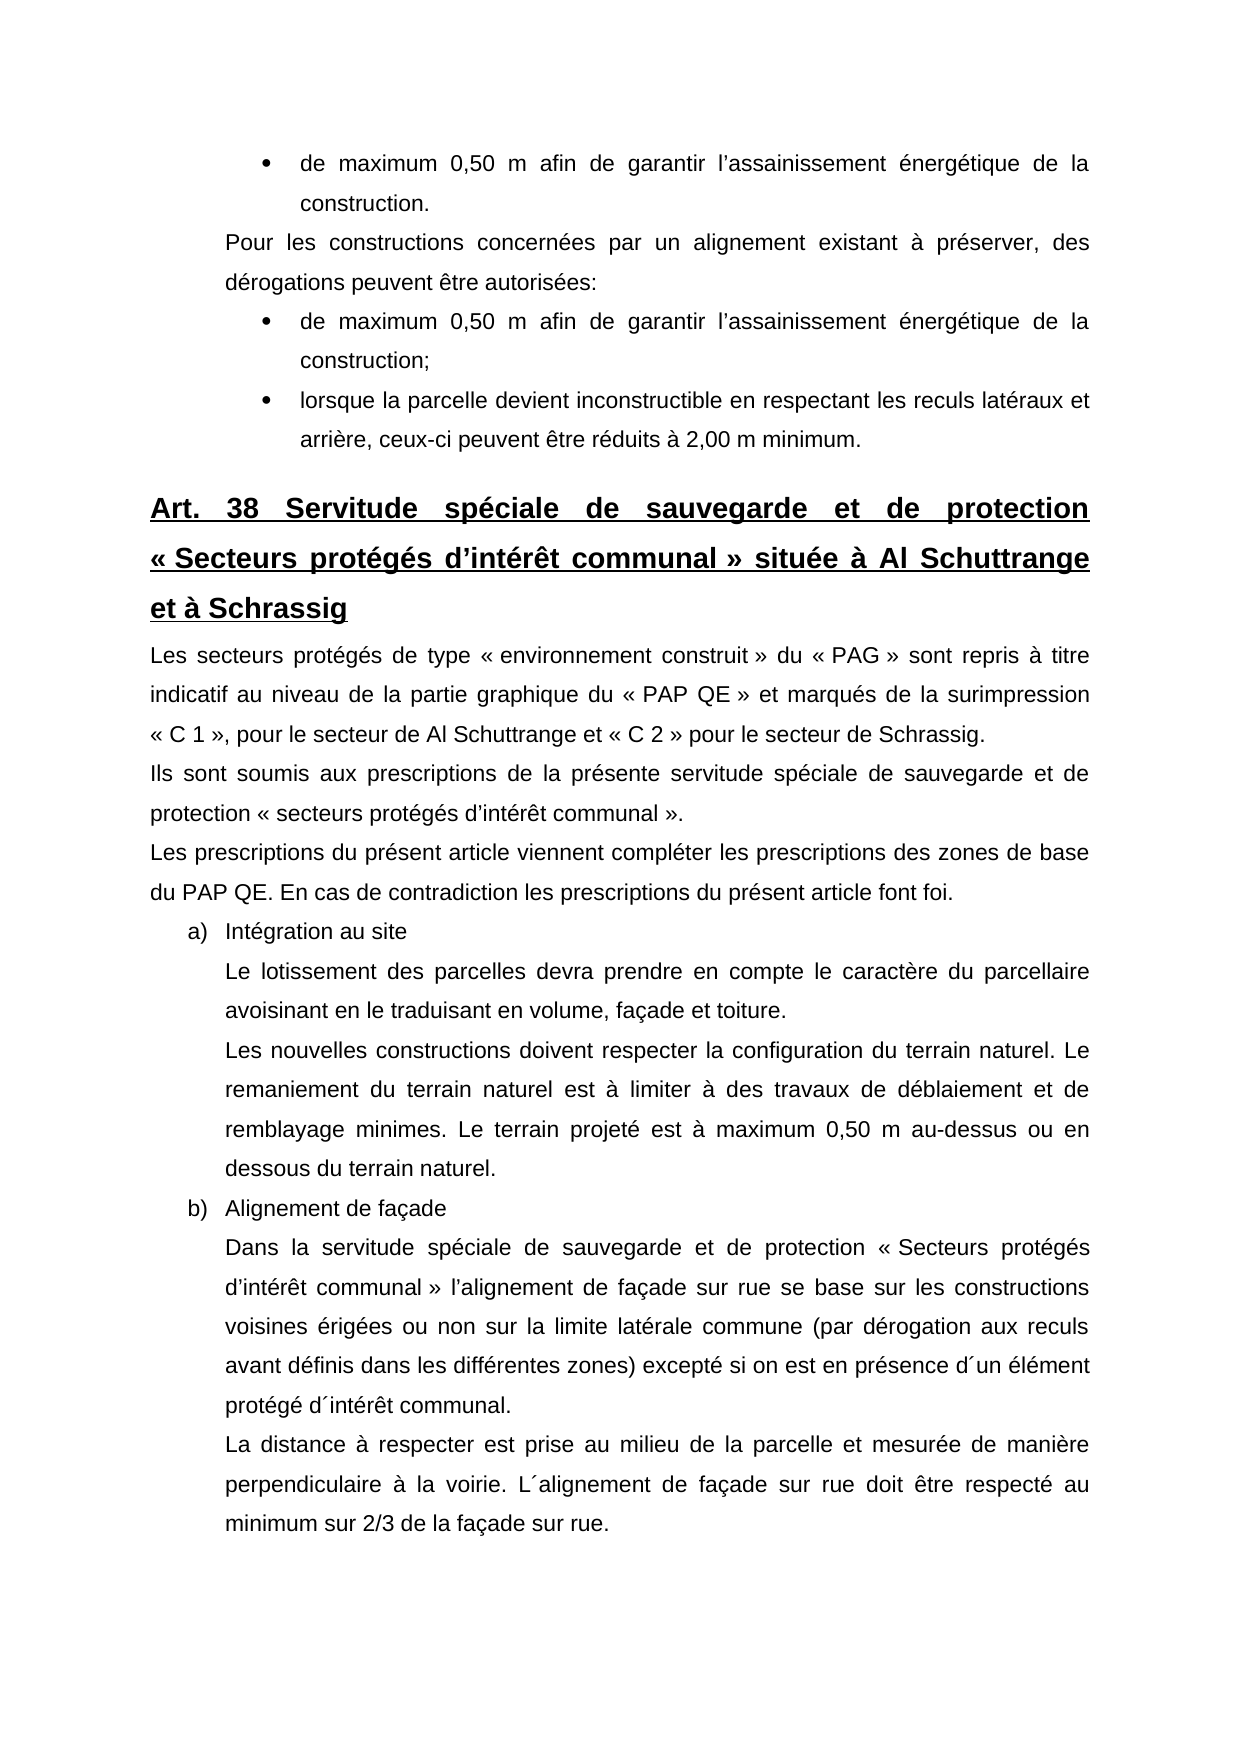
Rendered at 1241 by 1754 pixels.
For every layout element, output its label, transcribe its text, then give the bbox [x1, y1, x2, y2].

text Les prescriptions du présent article viennent compléter les prescriptions des zones de base du PAP QE. En cas de contradiction les prescriptions du présent article font foi. [150, 839, 1090, 905]
list lorsque la parcelle devient inconstructible en respectant les reculs latéraux et arrière, ceux-ci peuvent être réduits à 2,00 m minimum. [262, 387, 1090, 453]
text Ils sont soumis aux prescriptions de la présente servitude spéciale de sauvegarde et de protection « secteurs protégés d’intérêt communal ». [150, 760, 1090, 826]
list Intégration au site [187, 918, 1090, 944]
text Pour les constructions concernées par un alignement existant à préserver, des dérogations peuvent être autorisées: [225, 229, 1090, 295]
text Les secteurs protégés de type « environnement construit » du « PAG » sont repris à titre indicatif au niveau de la partie graphique du « PAP QE » et marqués de la surimpression « C 1 », pour le secteur de Al Schuttrange et « C 2 » pour le secteur de Schrassig. [150, 642, 1090, 747]
list de maximum 0,50 m afin de garantir l’assainissement énergétique de la construction. [262, 150, 1090, 216]
text La distance à respecter est prise au milieu de la parcelle et mesurée de manière perpendiculaire à la voirie. L´alignement de façade sur rue doit être respecté au minimum sur 2/3 de la façade sur rue. [225, 1431, 1090, 1537]
list de maximum 0,50 m afin de garantir l’assainissement énergétique de la construction; [262, 308, 1090, 374]
text Le lotissement des parcelles devra prendre en compte le caractère du parcellaire avoisinant en le traduisant en volume, façade et toiture. [225, 958, 1090, 1023]
text Dans la servitude spéciale de sauvegarde et de protection « Secteurs protégés d’intérêt communal » l’alignement de façade sur rue se base sur les constructions voisines érigées ou non sur la limite latérale commune (par dérogation aux reculs avant définis dans les différentes zones) excepté si on est en présence d´un élément protégé d´intérêt communal. [225, 1234, 1090, 1418]
subtitle Art. 38 Servitude spéciale de sauvegarde et de protection « Secteurs protégés d’intérêt communal » située à Al Schuttrange et à Schrassig [150, 491, 1090, 520]
subtitle Art. 38 Servitude spéciale de sauvegarde et de protection « Secteurs protégés d’intérêt communal » située à Al Schuttrange et à Schrassig [150, 572, 1090, 625]
subtitle Art. 38 Servitude spéciale de sauvegarde et de protection « Secteurs protégés d’intérêt communal » située à Al Schuttrange et à Schrassig [150, 522, 1090, 570]
text Les nouvelles constructions doivent respecter la configuration du terrain naturel. Le remaniement du terrain naturel est à limiter à des travaux de déblaiement et de remblayage minimes. Le terrain projeté est à maximum 0,50 m au-dessus ou en dessous du terrain naturel. [225, 1037, 1090, 1181]
list Alignement de façade [187, 1194, 1090, 1221]
